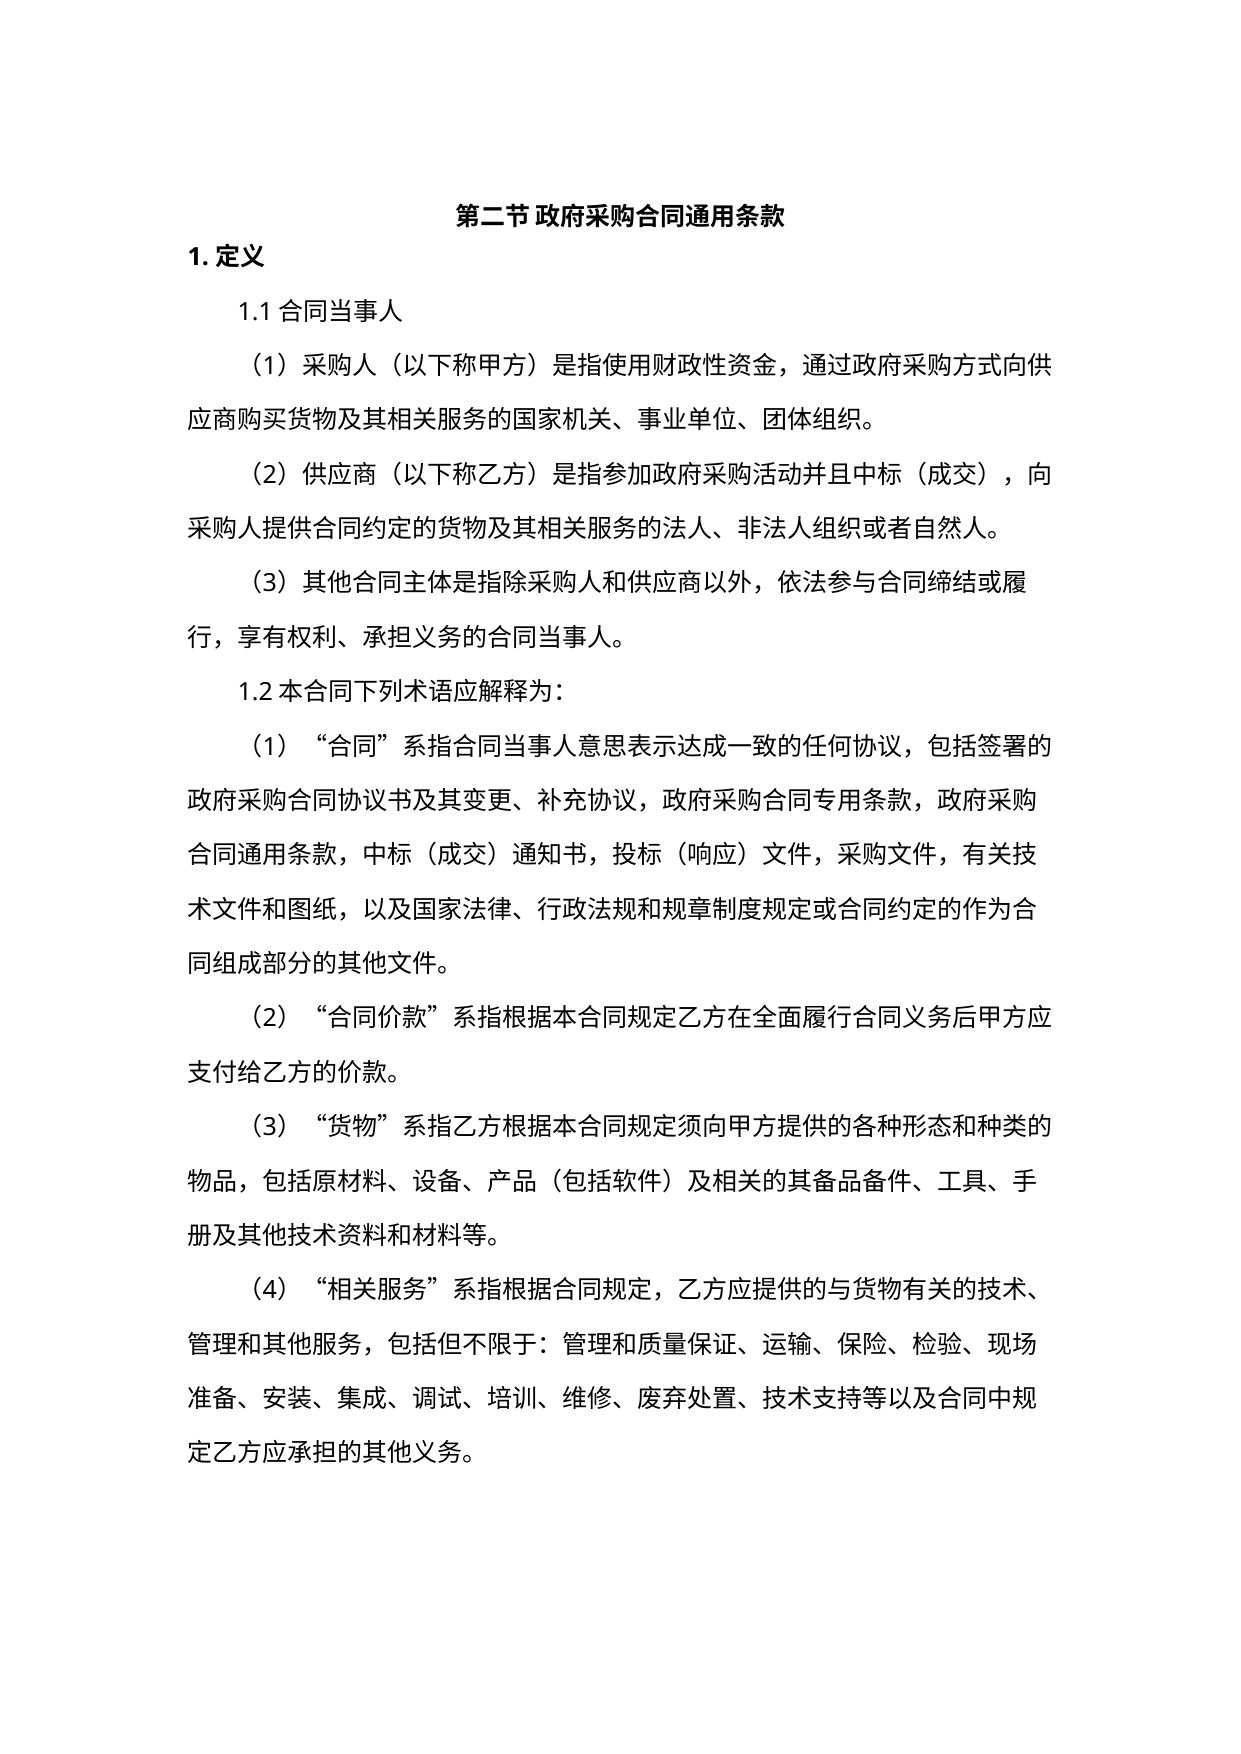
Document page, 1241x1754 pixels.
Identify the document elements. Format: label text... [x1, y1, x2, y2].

subtitle 第二节 政府采购合同通用条款 [187, 178, 1053, 237]
text 1.1合同当事人 [187, 291, 1053, 327]
text （2）供应商（以下称乙方）是指参加政府采购活动并且中标（成交），向采购人提供合同约定的货物及其相关服务的法人、非法人组织或者自然人。 [187, 454, 1053, 545]
text 1. 定义 [187, 237, 1053, 273]
text （2）“合同价款”系指根据本合同规定乙方在全面履行合同义务后甲方应支付给乙方的价款。 [187, 998, 1053, 1088]
text （4）“相关服务”系指根据合同规定，乙方应提供的与货物有关的技术、管理和其他服务，包括但不限于：管理和质量保证、运输、保险、检验、现场准备、安装、集成、调试、培训、维修、废弃处置、技术支持等以及合同中规定乙方应承担的其他义务。 [187, 1270, 1053, 1469]
text （1）采购人（以下称甲方）是指使用财政性资金，通过政府采购方式向供应商购买货物及其相关服务的国家机关、事业单位、团体组织。 [187, 345, 1053, 436]
text （1）“合同”系指合同当事人意思表示达成一致的任何协议，包括签署的政府采购合同协议书及其变更、补充协议，政府采购合同专用条款，政府采购合同通用条款，中标（成交）通知书，投标（响应）文件，采购文件，有关技术文件和图纸，以及国家法律、行政法规和规章制度规定或合同约定的作为合同组成部分的其他文件。 [187, 726, 1053, 980]
text （3）其他合同主体是指除采购人和供应商以外，依法参与合同缔结或履行，享有权利、承担义务的合同当事人。 [187, 563, 1053, 653]
text 1.2本合同下列术语应解释为： [187, 672, 1053, 708]
text （3）“货物”系指乙方根据本合同规定须向甲方提供的各种形态和种类的物品，包括原材料、设备、产品（包括软件）及相关的其备品备件、工具、手册及其他技术资料和材料等。 [187, 1107, 1053, 1252]
